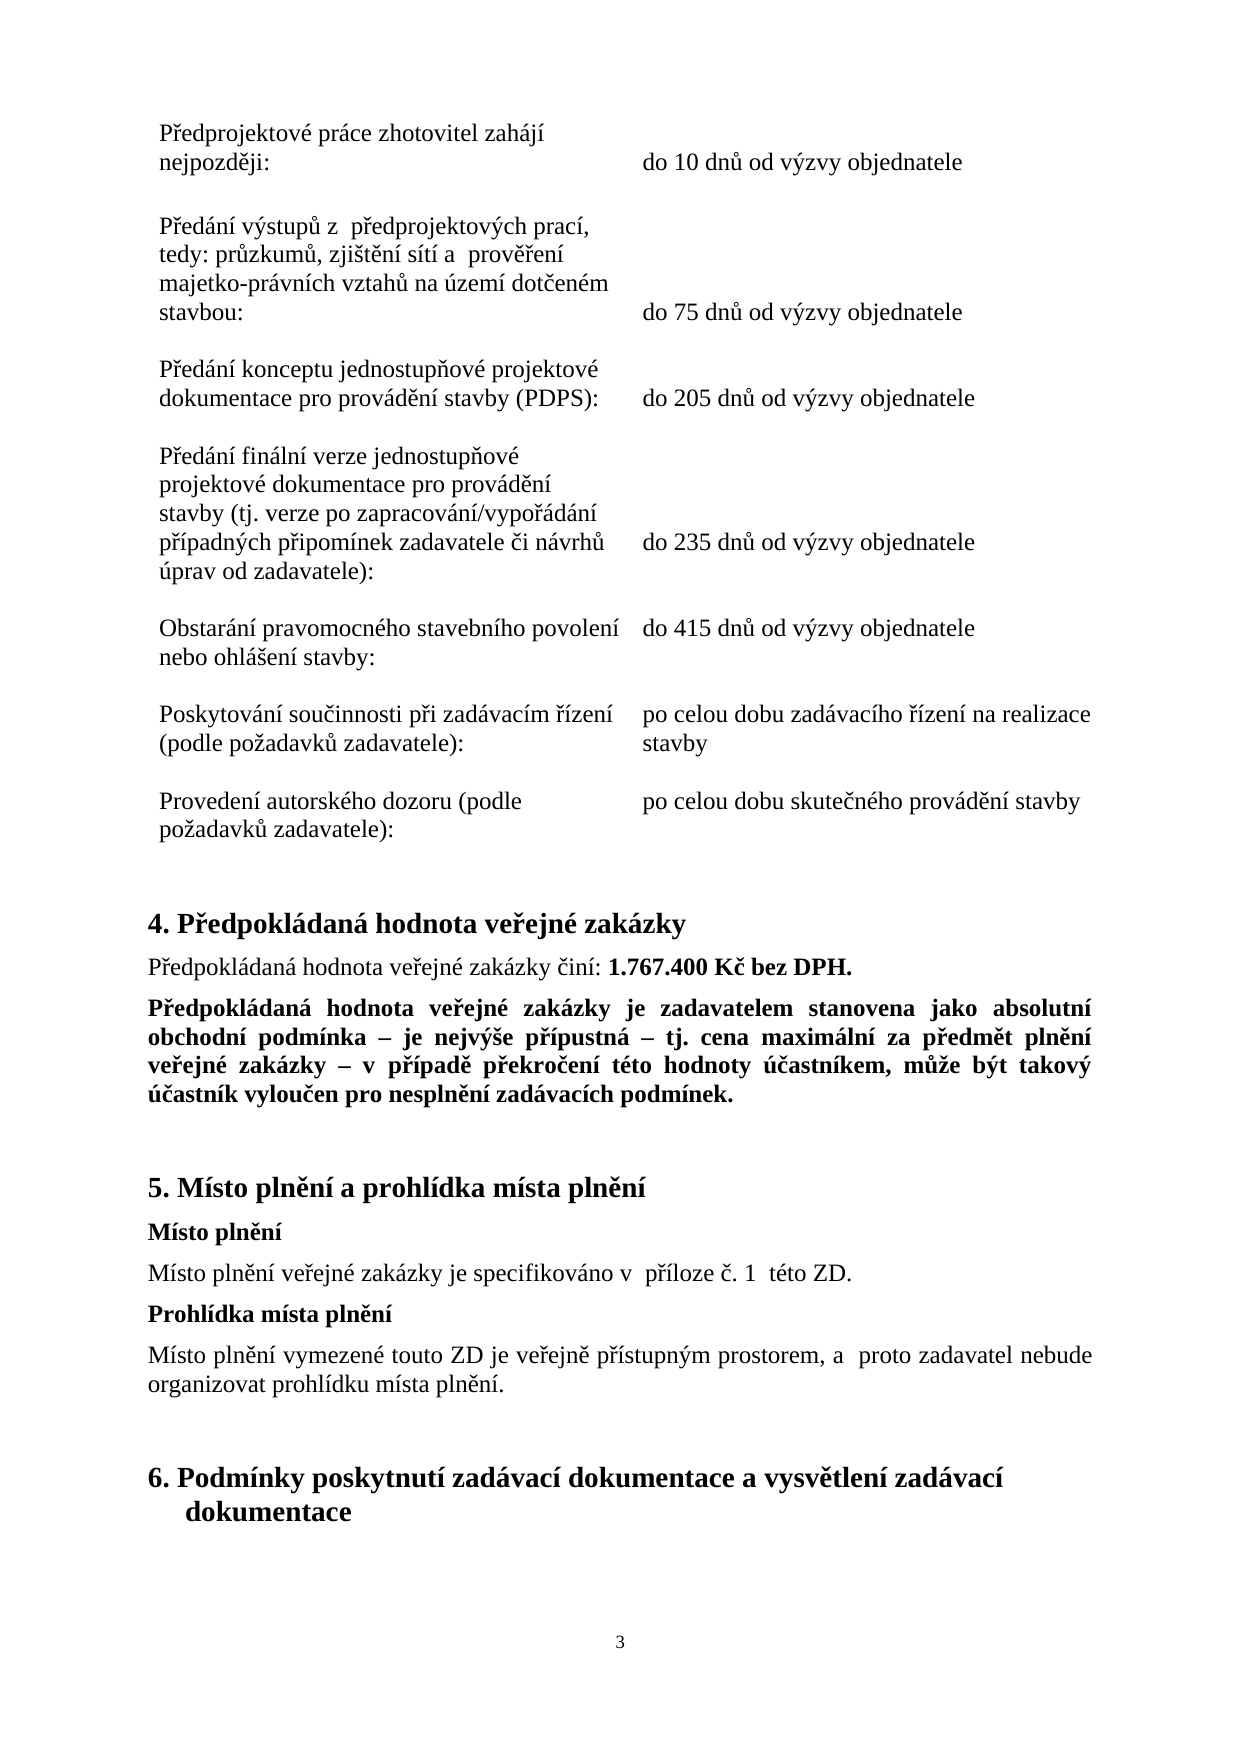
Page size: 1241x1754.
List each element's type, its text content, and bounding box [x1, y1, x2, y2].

table_cell do 415 dnů od výzvy objednatele po celou dobu zadávacího řízení na realizace stavby [631, 613, 1107, 786]
text Místo plnění veřejné zakázky je specifikováno v příloze č. 1 této ZD. [148, 1258, 1093, 1287]
list Podmínky poskytnutí zadávací dokumentace a vysvětlení zadávací dokumentace [148, 1460, 1093, 1527]
list Místo plnění a prohlídka místa plnění [148, 1171, 1093, 1204]
list Předpokládaná hodnota veřejné zakázky [148, 906, 1093, 939]
table_cell do 75 dnů od výzvy objednatele [631, 211, 1107, 354]
table_cell Obstarání pravomocného stavebního povolení nebo ohlášení stavby: Poskytování součinnosti při zadávacím řízení (podle požadavků zadavatele): [148, 613, 631, 786]
table_cell Provedení autorského dozoru (podle požadavků zadavatele): [148, 786, 631, 843]
table_cell Předání finální verze jednostupňové projektové dokumentace pro provádění stavby (tj. verze po zapracování/vypořádání případných připomínek zadavatele či návrhů úprav od zadavatele): [148, 441, 631, 613]
text Místo plnění [148, 1217, 1093, 1245]
table_cell Předání výstupů z předprojektových prací, tedy: průzkumů, zjištění sítí a prověření majetko-právních vztahů na území dotčeném stavbou: [148, 211, 631, 354]
text Prohlídka místa plnění [148, 1299, 1093, 1328]
text Předpokládaná hodnota veřejné zakázky je zadavatelem stanovena jako absolutní obchodní podmínka – je nejvýše přípustná – tj. cena maximální za předmět plnění veřejné zakázky – v případě překročení této hodnoty účastníkem, může být takový účastník vyloučen pro nesplnění zadávacích podmínek. [148, 993, 1093, 1108]
table_cell po celou dobu skutečného provádění stavby [631, 786, 1107, 843]
table_cell Předání konceptu jednostupňové projektové dokumentace pro provádění stavby (PDPS): [148, 355, 631, 441]
table_cell do 205 dnů od výzvy objednatele [631, 355, 1107, 441]
text Místo plnění vymezené touto ZD je veřejně přístupným prostorem, a proto zadavatel nebude organizovat prohlídku místa plnění. [148, 1340, 1093, 1398]
table_header do 10 dnů od výzvy objednatele [631, 118, 1107, 211]
table_header Předprojektové práce zhotovitel zahájí nejpozději: [148, 118, 631, 211]
list Předpokládaná hodnota veřejné zakázky činí: 1.767.400 Kč bez DPH. [148, 952, 1093, 981]
table_cell do 235 dnů od výzvy objednatele [631, 441, 1107, 613]
